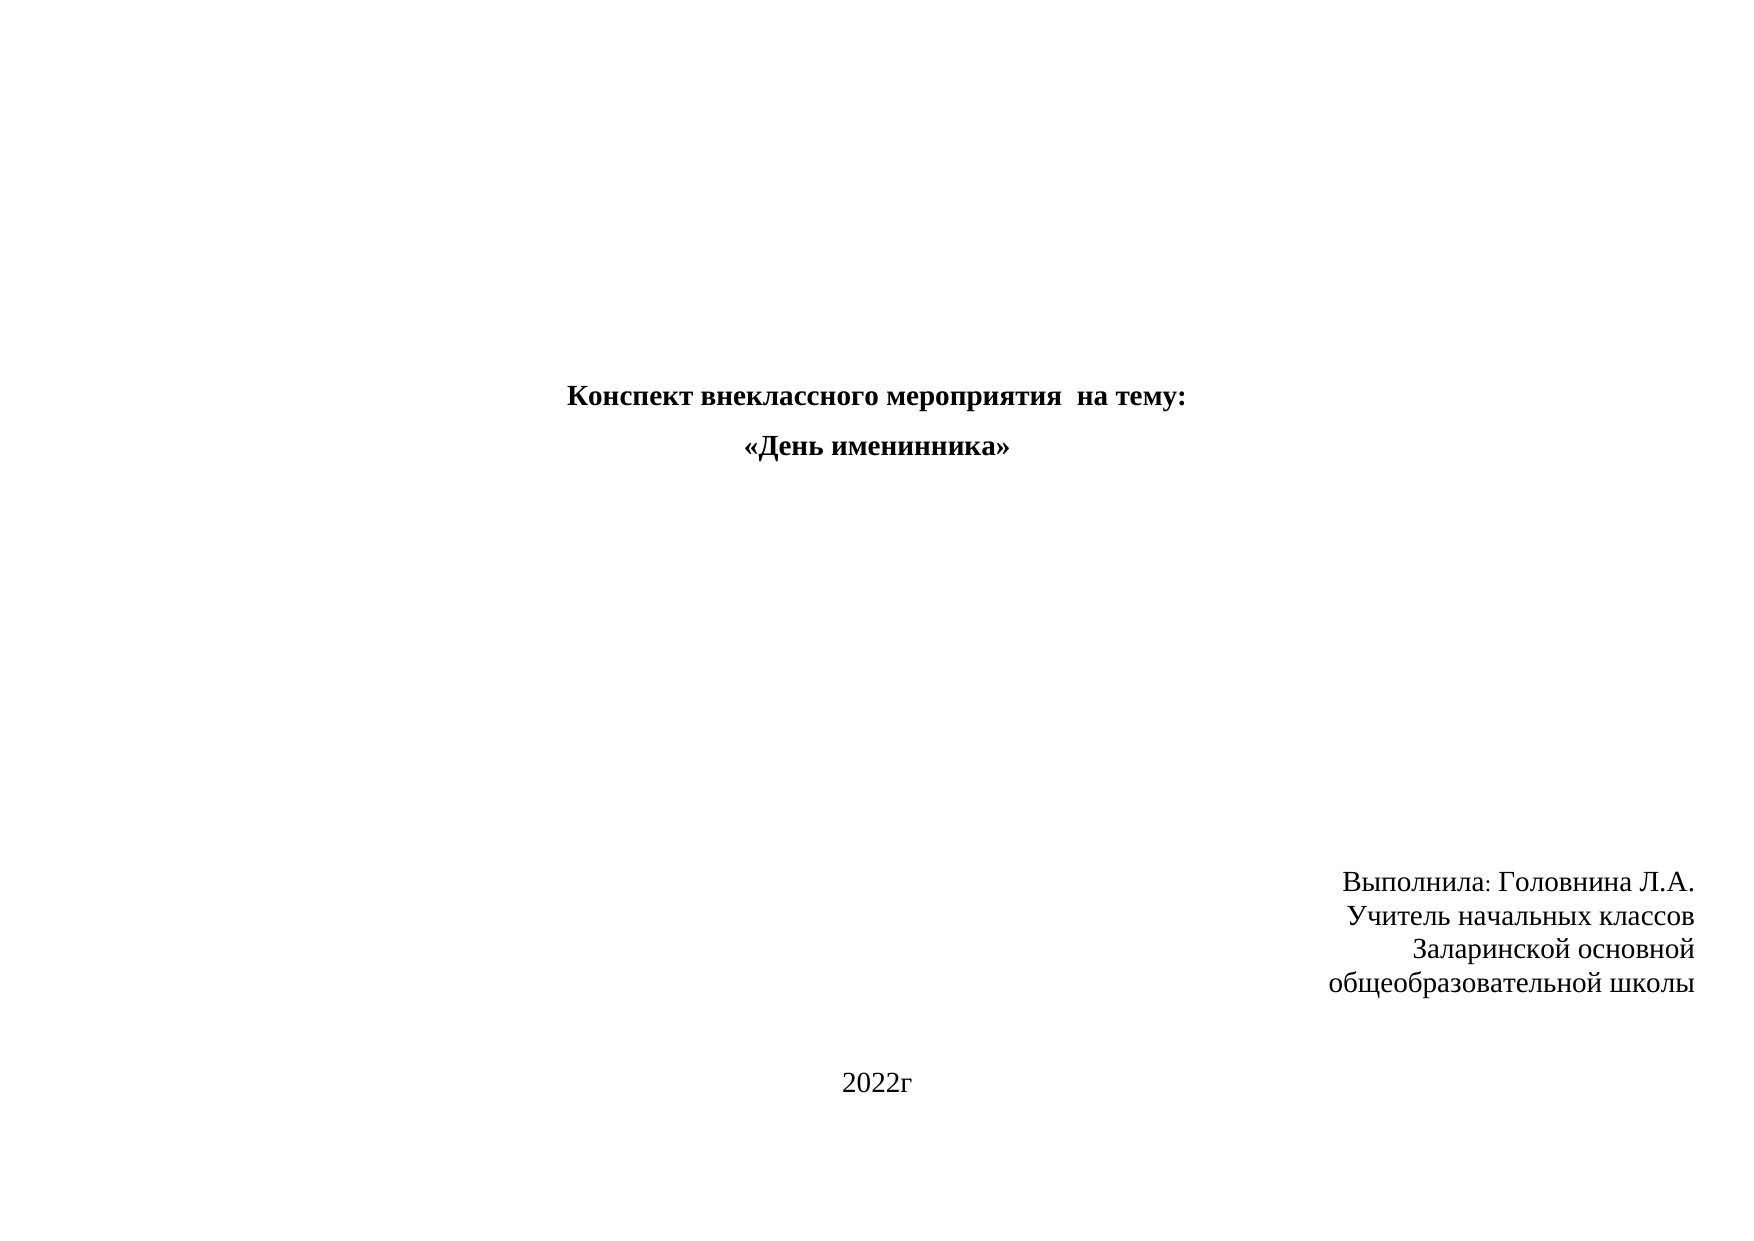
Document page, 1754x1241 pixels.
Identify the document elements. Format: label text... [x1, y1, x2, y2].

text Заларинской основной общеобразовательной школы [59, 931, 1695, 998]
text Конспект внеклассного мероприятия на тему: [59, 378, 1695, 411]
text Выполнила: Головнина Л.А. [59, 864, 1695, 898]
text «День именинника» [59, 428, 1695, 462]
text 2022г [59, 1065, 1695, 1099]
text Учитель начальных классов [59, 898, 1695, 931]
